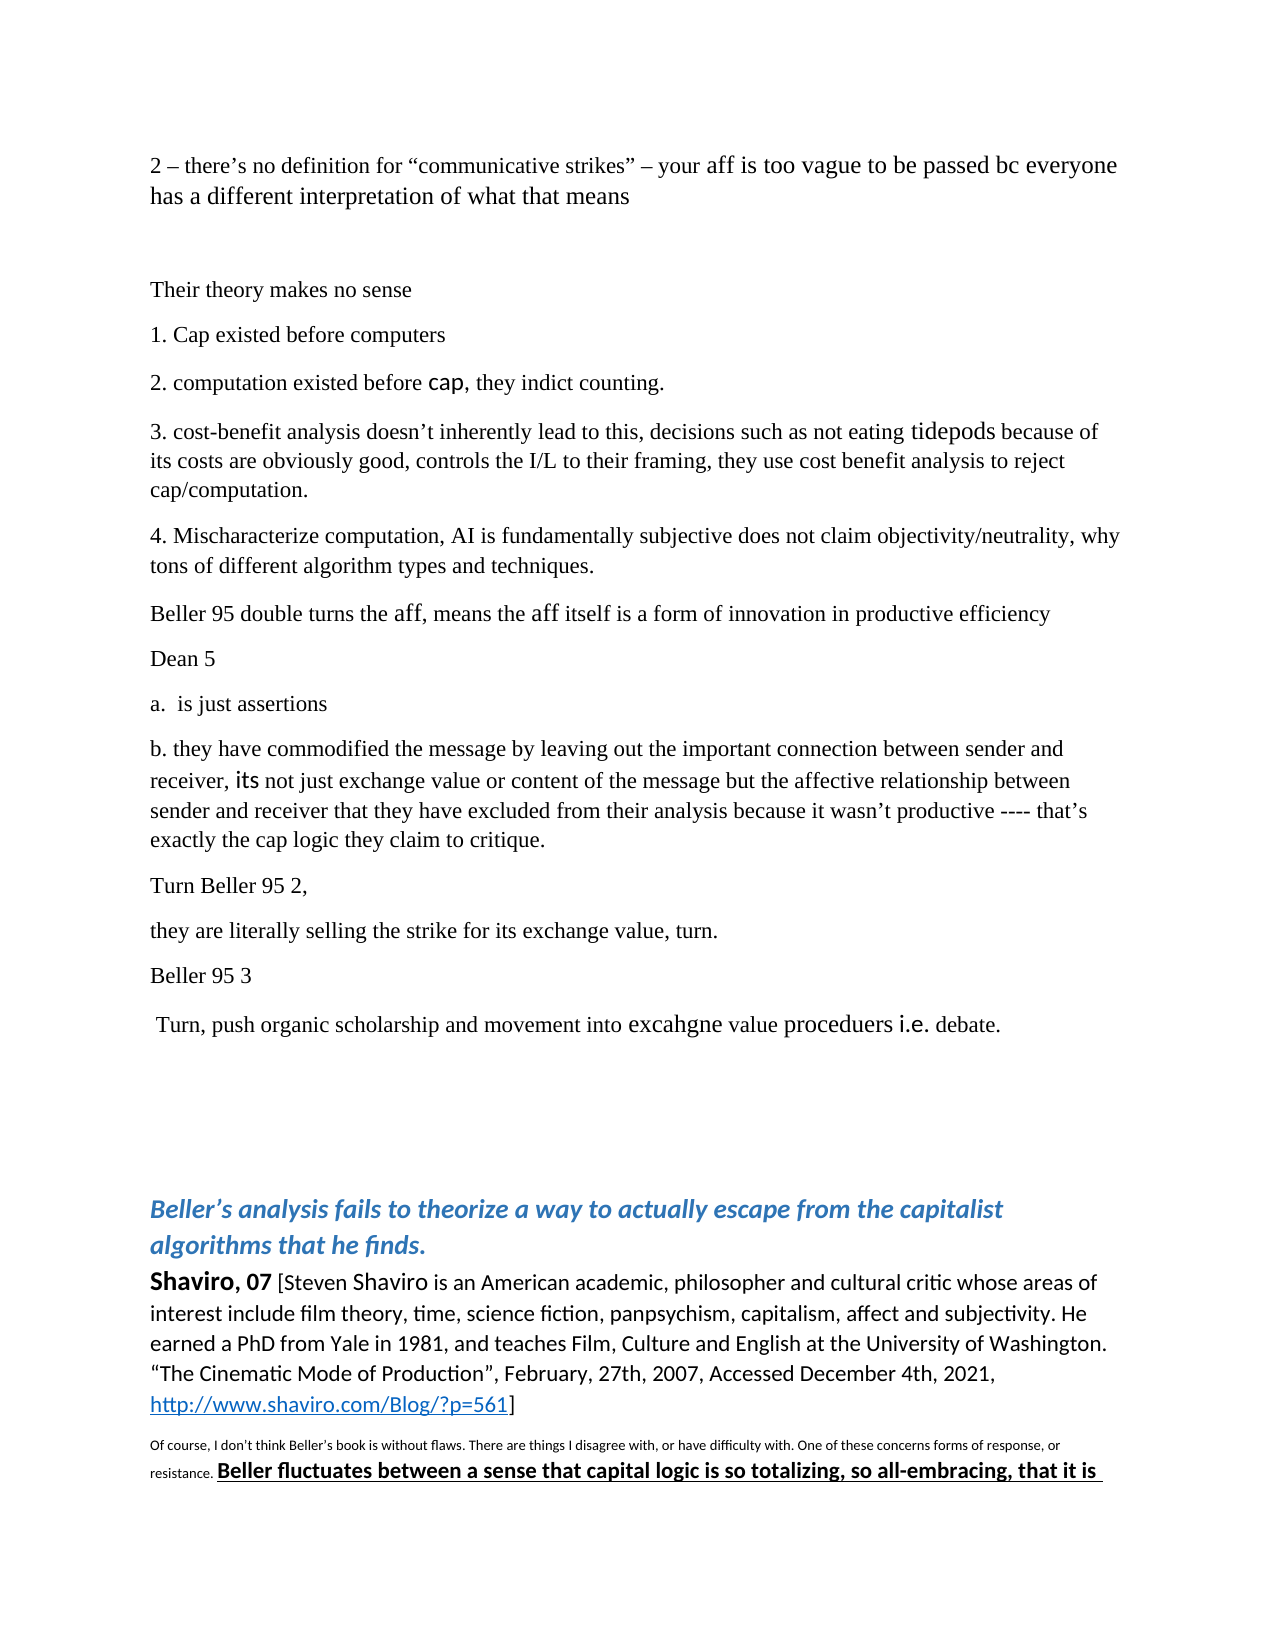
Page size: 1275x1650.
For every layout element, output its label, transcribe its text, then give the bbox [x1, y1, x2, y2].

text 3. cost-benefit analysis doesn’t inherently lead to this, decisions such as not eating tidepods because of its costs are obviously good, controls the I/L to their framing, they use cost benefit analysis to reject cap/computation. [150, 416, 1125, 503]
text Turn Beller 95 2, [150, 872, 1125, 899]
text Their theory makes no sense [150, 276, 1125, 302]
text b. they have commodified the message by leaving out the important connection between sender and receiver, its not just exchange value or content of the message but the affective relationship between sender and receiver that they have excluded from their analysis because it wasn’t productive ---- that’s exactly the cap logic they claim to critique. [150, 736, 1125, 853]
text 4. Mischaracterize computation, AI is fundamentally subjective does not claim objectivity/neutrality, why tons of different algorithm types and techniques. [150, 522, 1125, 579]
text 2 – there’s no definition for “communicative strikes” – your aff is too vague to be passed bc everyone has a different interpretation of what that means [150, 150, 1125, 210]
text Turn, push organic scholarship and movement into excahgne value proceduers i.e. debate. [150, 1008, 1125, 1038]
text Beller 95 double turns the aff, means the aff itself is a form of innovation in productive efficiency [150, 598, 1125, 626]
text Beller 95 3 [150, 963, 1125, 989]
subtitle Beller’s analysis fails to theorize a way to actually escape from the capitalist algorithms that he finds. [150, 1193, 1125, 1261]
text Dean 5 [150, 645, 1125, 672]
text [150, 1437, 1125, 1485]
text 2. computation existed before cap, they indict counting. [150, 366, 1125, 397]
text Shaviro, 07 [Steven Shaviro is an American academic, philosopher and cultural critic whose areas of interest include film theory, time, science fiction, panpsychism, capitalism, affect and subjectivity. He earned a PhD from Yale in 1981, and teaches Film, Culture and English at the University of Washington. “The Cinematic Mode of Production”, February, 27th, 2007, Accessed December 4th, 2021, http://www.shaviro.com/Blog/?p=561] [150, 1264, 1125, 1418]
text they are literally selling the strike for its exchange value, turn. [150, 917, 1125, 944]
text 1. Cap existed before computers [150, 321, 1125, 347]
text a. is just assertions [150, 690, 1125, 717]
